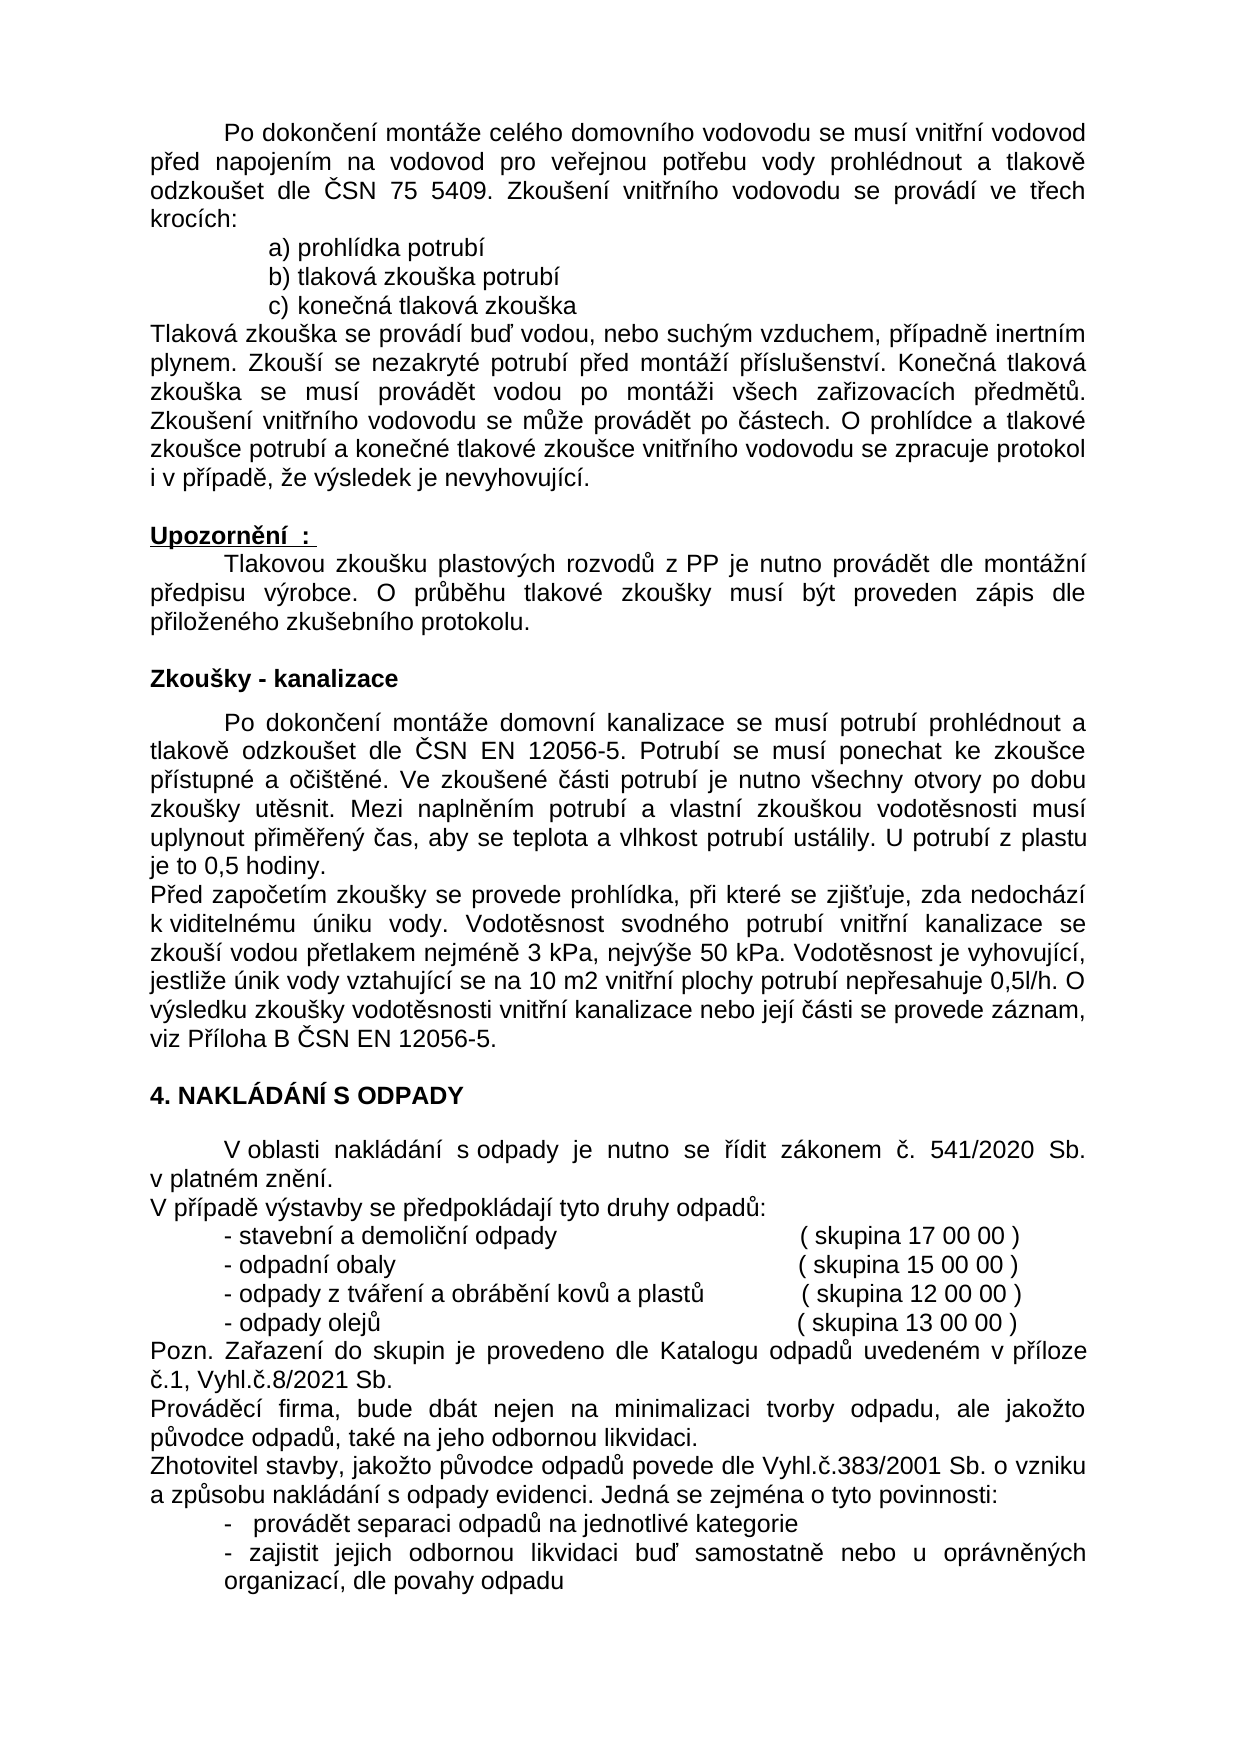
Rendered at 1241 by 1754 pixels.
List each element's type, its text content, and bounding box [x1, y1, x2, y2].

text Po dokončení montáže domovní kanalizace se musí potrubí prohlédnout a tlakově odzkoušet dle ČSN EN 12056-5. Potrubí se musí ponechat ke zkoušce přístupné a očištěné. Ve zkoušené části potrubí je nutno všechny otvory po dobu zkoušky utěsnit. Mezi naplněním potrubí a vlastní zkouškou vodotěsnosti musí uplynout přiměřený čas, aby se teplota a vlhkost potrubí ustálily. U potrubí z plastu je to 0,5 hodiny. [150, 707, 1087, 880]
list prohlídka potrubí [194, 233, 1087, 262]
text Tlaková zkouška se provádí buď vodou, nebo suchým vzduchem, případně inertním plynem. Zkouší se nezakryté potrubí před montáží příslušenství. Konečná tlaková zkouška se musí provádět vodou po montáži všech zařizovacích předmětů. Zkoušení vnitřního vodovodu se může provádět po částech. O prohlídce a tlakové zkoušce potrubí a konečné tlakové zkoušce vnitřního vodovodu se zpracuje protokol i v případě, že výsledek je nevyhovující. [150, 319, 1087, 492]
text V oblasti nakládání s odpady je nutno se řídit zákonem č. 541/2020 Sb. v platném znění. [150, 1135, 1087, 1192]
text V případě výstavby se předpokládají tyto druhy odpadů: [150, 1192, 1087, 1221]
text - odpady olejů ( skupina 13 00 00 ) [224, 1307, 1087, 1336]
text Prováděcí firma, bude dbát nejen na minimalizaci tvorby odpadu, ale jakožto původce odpadů, také na jeho odbornou likvidaci. [150, 1394, 1087, 1451]
text - odpady z tváření a obrábění kovů a plastů ( skupina 12 00 00 ) [150, 1279, 1087, 1307]
list tlaková zkouška potrubí [194, 262, 1087, 291]
text Pozn. Zařazení do skupin je provedeno dle Katalogu odpadů uvedeném v příloze č.1, Vyhl.č.8/2021 Sb. [150, 1336, 1087, 1394]
text Před započetím zkoušky se provede prohlídka, při které se zjišťuje, zda nedochází k viditelnému úniku vody. Vodotěsnost svodného potrubí vnitřní kanalizace se zkouší vodou přetlakem nejméně 3 kPa, nejvýše 50 kPa. Vodotěsnost je vyhovující, jestliže únik vody vztahující se na 10 m2 vnitřní plochy potrubí nepřesahuje 0,5l/h. O výsledku zkoušky vodotěsnosti vnitřní kanalizace nebo její části se provede záznam, viz Příloha B ČSN EN 12056-5. [150, 880, 1087, 1052]
text - stavební a demoliční odpady ( skupina 17 00 00 ) [150, 1221, 1087, 1250]
text Po dokončení montáže celého domovního vodovodu se musí vnitřní vodovod před napojením na vodovod pro veřejnou potřebu vody prohlédnout a tlakově odzkoušet dle ČSN 75 5409. Zkoušení vnitřního vodovodu se provádí ve třech krocích: [150, 118, 1087, 233]
text 4. Nakládání s odpady [150, 1081, 1087, 1110]
text - odpadní obaly ( skupina 15 00 00 ) [150, 1250, 1087, 1279]
text Zkoušky - kanalizace [150, 664, 1087, 693]
text Upozornění : [150, 521, 1087, 549]
text - provádět separaci odpadů na jednotlivé kategorie [150, 1509, 1087, 1537]
text Tlakovou zkoušku plastových rozvodů z PP je nutno provádět dle montážní předpisu výrobce. O průběhu tlakové zkoušky musí být proveden zápis dle přiloženého zkušebního protokolu. [150, 549, 1087, 636]
text Zhotovitel stavby, jakožto původce odpadů povede dle Vyhl.č.383/2001 Sb. o vzniku a způsobu nakládání s odpady evidenci. Jedná se zejména o tyto povinnosti: [150, 1451, 1087, 1509]
list konečná tlaková zkouška [194, 291, 1087, 319]
text - zajistit jejich odbornou likvidaci buď samostatně nebo u oprávněných organizací, dle povahy odpadu [224, 1537, 1087, 1595]
